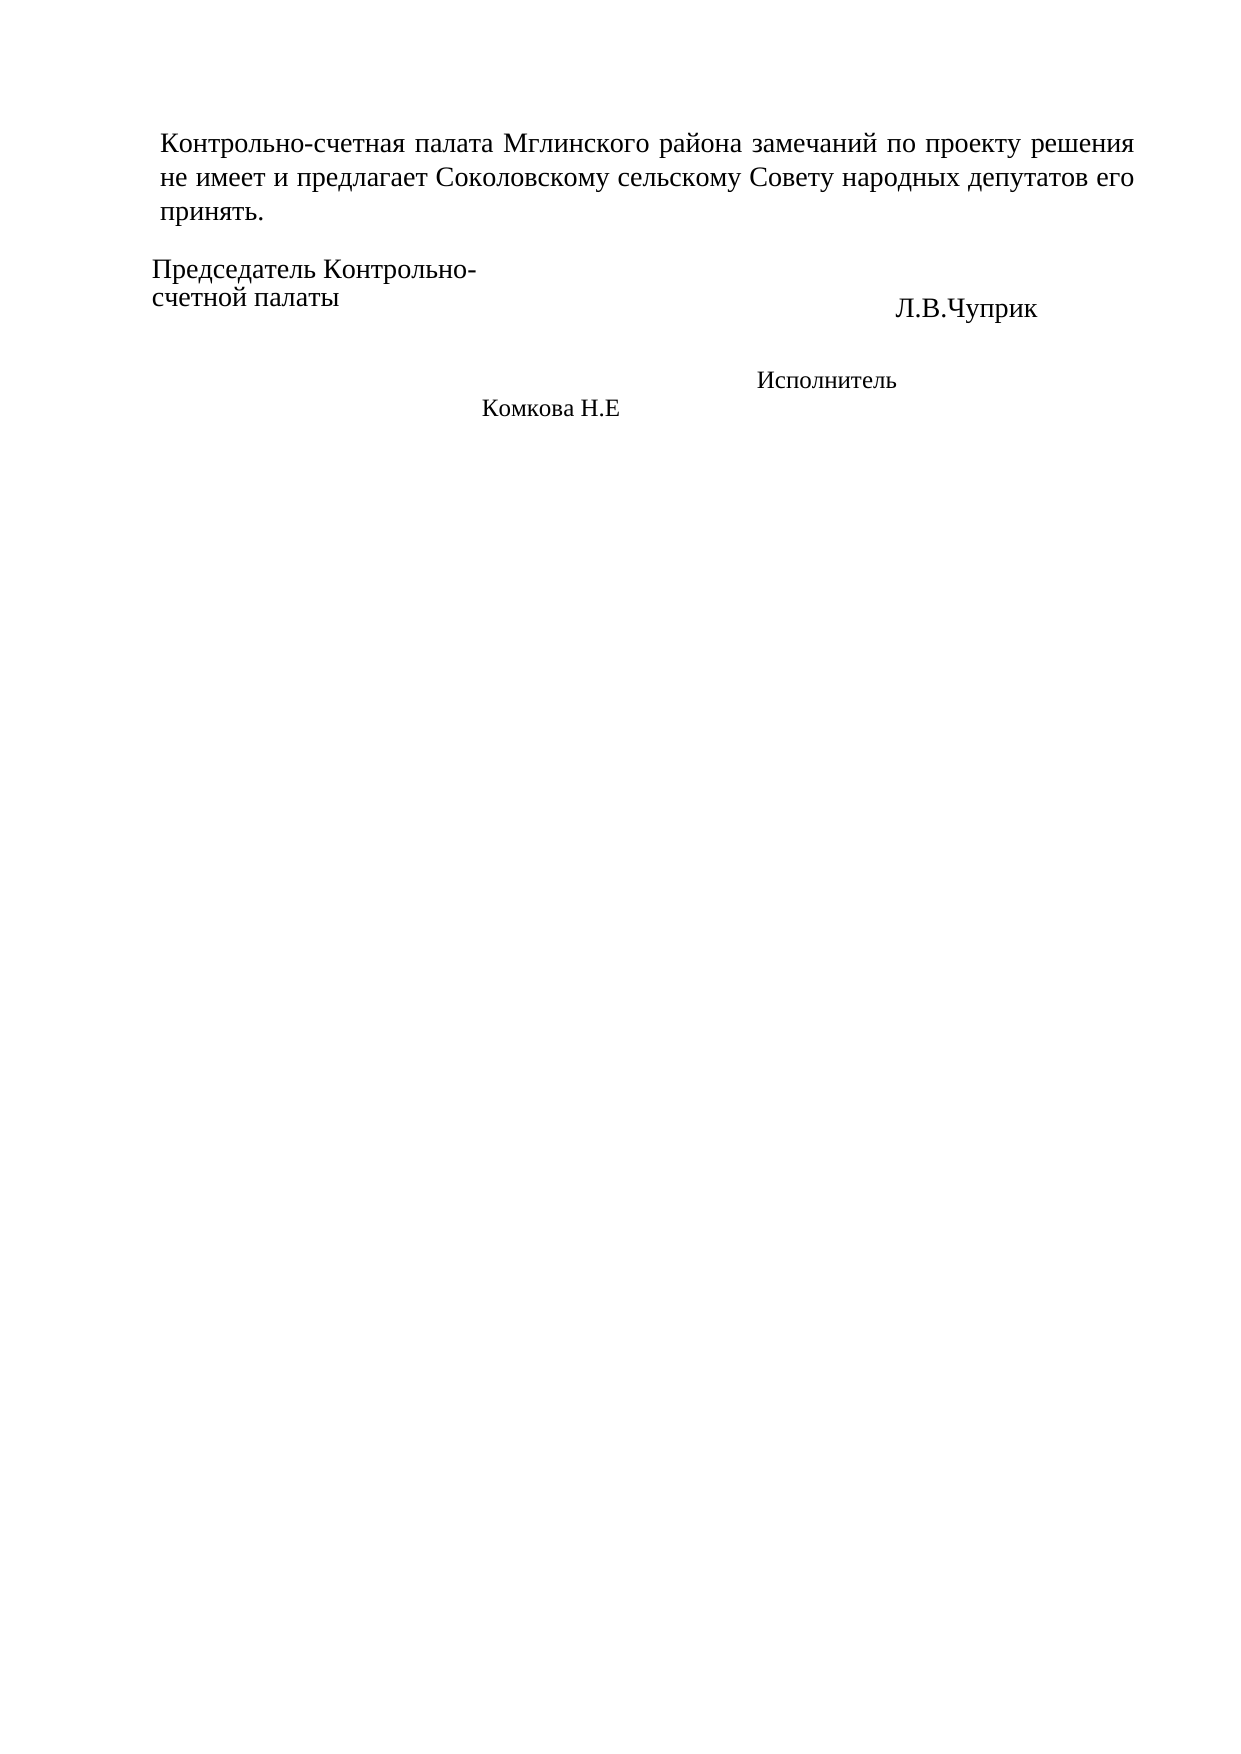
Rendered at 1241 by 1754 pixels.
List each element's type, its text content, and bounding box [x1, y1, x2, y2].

text Л.В.Чуприк [895, 295, 1139, 323]
text Контрольно-счетная палата Мглинского района замечаний по проекту решения не имеет и предлагает Соколовскому сельскому Совету народных депутатов его принять. [160, 126, 1136, 227]
text Комкова Н.Е [160, 393, 1138, 422]
text Председатель Контрольно-счетной палаты [152, 256, 482, 312]
text Исполнитель [160, 365, 1138, 393]
